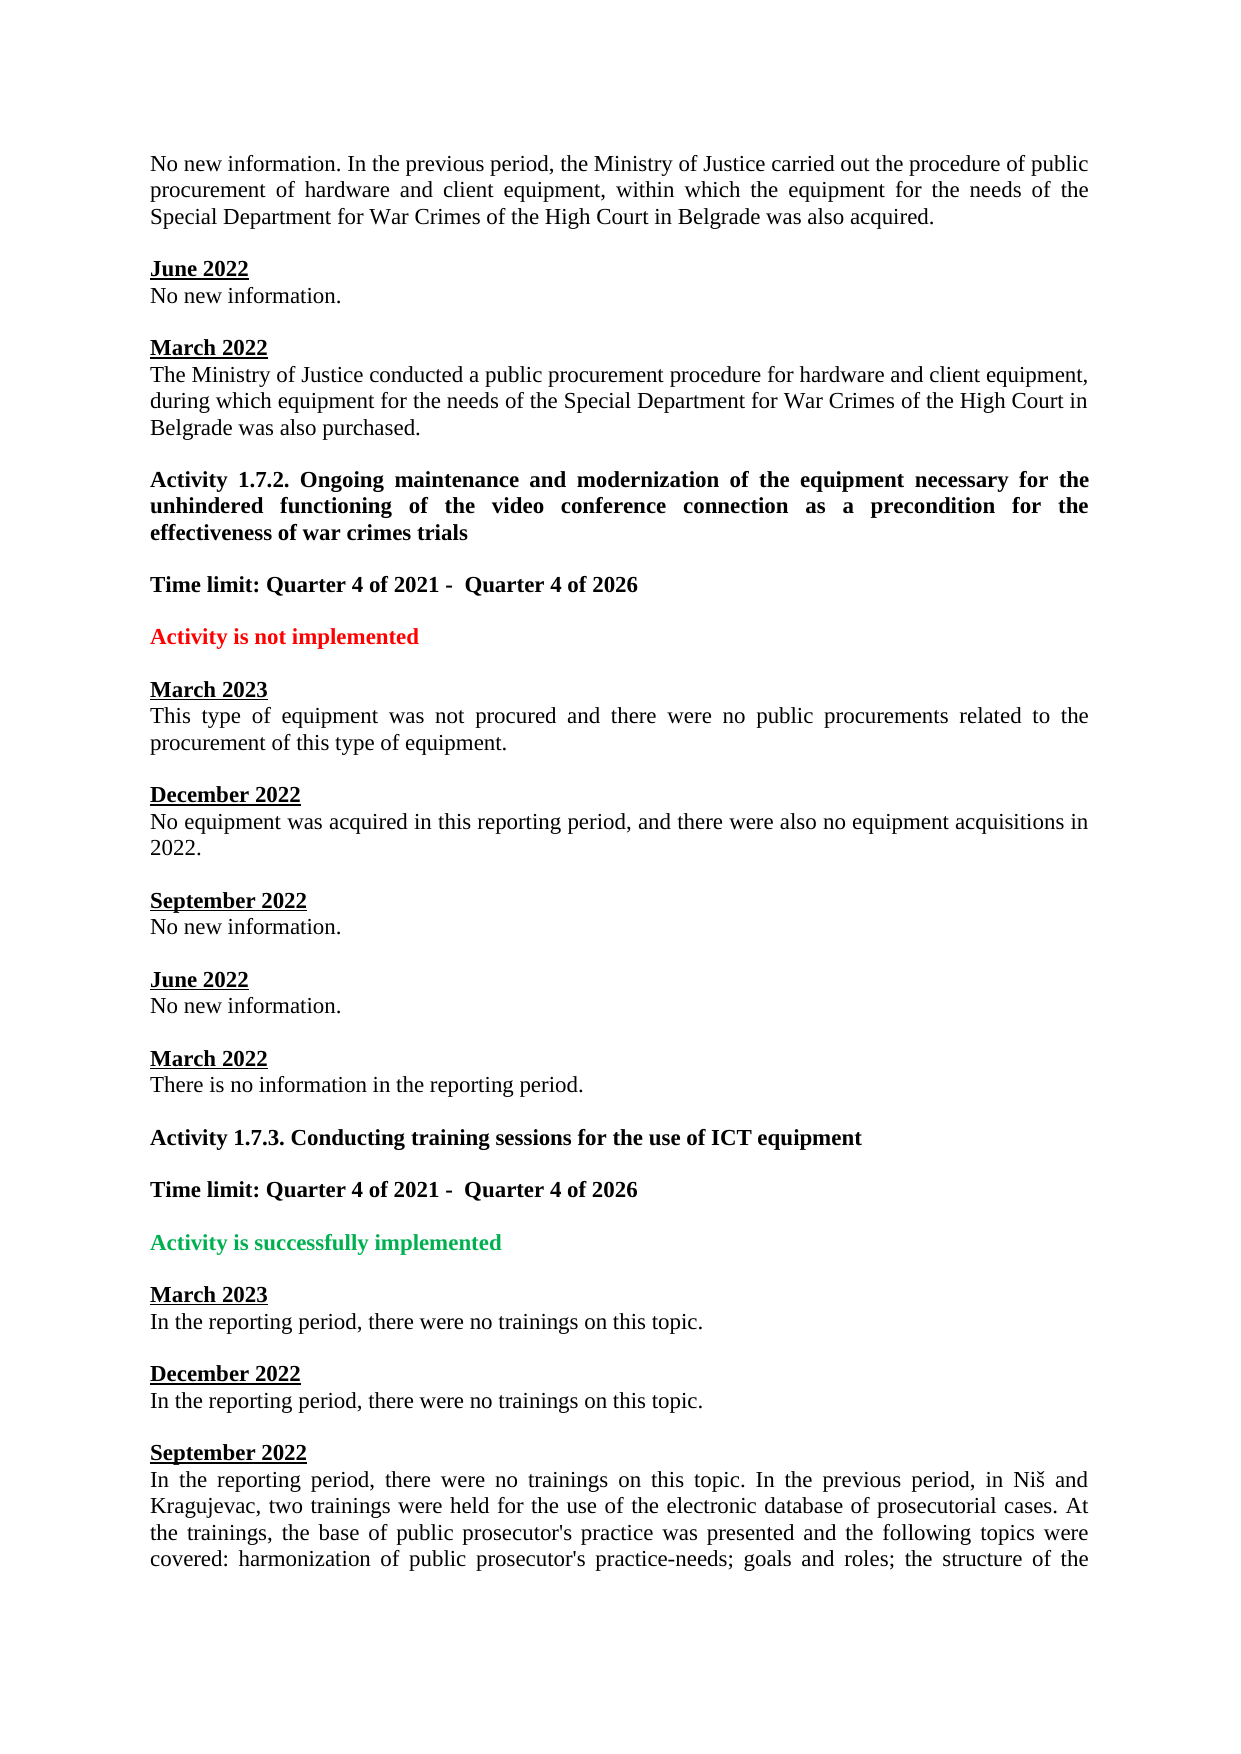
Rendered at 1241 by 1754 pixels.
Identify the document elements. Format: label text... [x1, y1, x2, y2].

text March 2023 [150, 1281, 1090, 1308]
text June 2022 [150, 966, 1090, 992]
text In the reporting period, there were no trainings on this topic. [150, 1387, 1090, 1413]
text September 2022 [150, 887, 1090, 913]
text Activity is not implemented [150, 623, 1090, 650]
text No new information. [150, 913, 1090, 940]
text March 2023 [150, 676, 1090, 702]
text No new information. In the previous period, the Ministry of Justice carried out the procedure of public procurement of hardware and client equipment, within which the equipment for the needs of the Special Department for War Crimes of the High Court in Belgrade was also acquired. [150, 150, 1090, 229]
text The Ministry of Justice conducted a public procurement procedure for hardware and client equipment, during which equipment for the needs of the Special Department for War Crimes of the High Court in Belgrade was also purchased. [150, 361, 1090, 440]
text No equipment was acquired in this reporting period, and there were also no equipment acquisitions in 2022. [150, 808, 1090, 861]
text December 2022 [150, 782, 1090, 808]
text No new information. [150, 282, 1090, 308]
text March 2022 [150, 1045, 1090, 1071]
text March 2022 [150, 334, 1090, 361]
text December 2022 [150, 1360, 1090, 1387]
text June 2022 [150, 255, 1090, 282]
text September 2022 [150, 1439, 1090, 1466]
text In the reporting period, there were no trainings on this topic. [150, 1308, 1090, 1334]
subtitle Activity 1.7.2. Ongoing maintenance and modernization of the equipment necessary for the unhindered functioning of the video conference connection as a precondition for the effectiveness of war crimes trials [150, 466, 1090, 545]
text This type of equipment was not procured and there were no public procurements related to the procurement of this type of equipment. [150, 702, 1090, 755]
text No new information. [150, 992, 1090, 1019]
text There is no information in the reporting period. [150, 1071, 1090, 1098]
subtitle Activity 1.7.3. Conducting training sessions for the use of ICT equipment [150, 1124, 1090, 1151]
text Time limit: Quarter 4 of 2021 - Quarter 4 of 2026 [150, 571, 1090, 597]
text Time limit: Quarter 4 of 2021 - Quarter 4 of 2026 [150, 1176, 1090, 1202]
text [150, 1466, 1090, 1571]
text Activity is successfully implemented [150, 1229, 1090, 1255]
